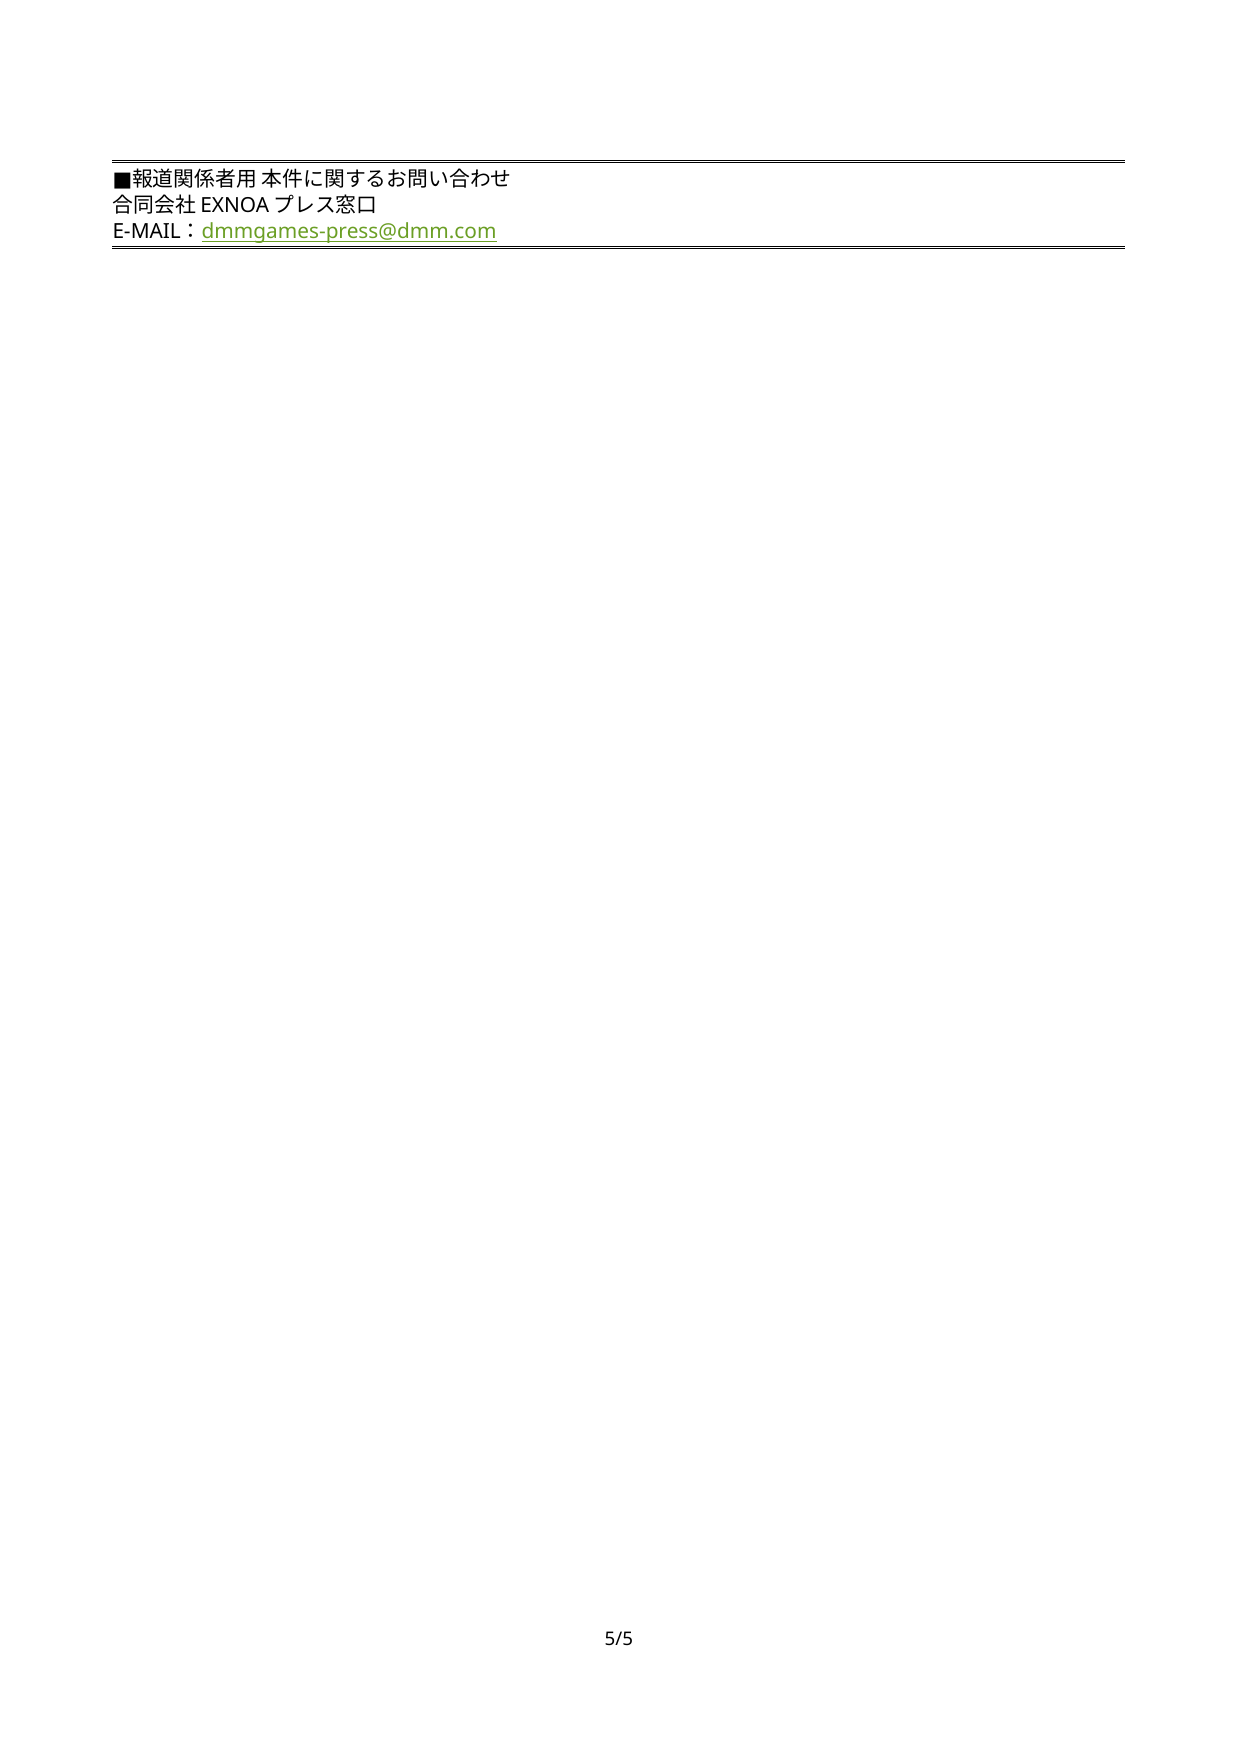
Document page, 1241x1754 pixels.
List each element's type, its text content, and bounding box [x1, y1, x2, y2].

text E-MAIL：dmmgames-press@dmm.com [112, 213, 1125, 246]
text ■報道関係者用 本件に関するお問い合わせ [112, 163, 1125, 192]
text 合同会社 EXNOAプレス窓口 [112, 192, 1125, 213]
